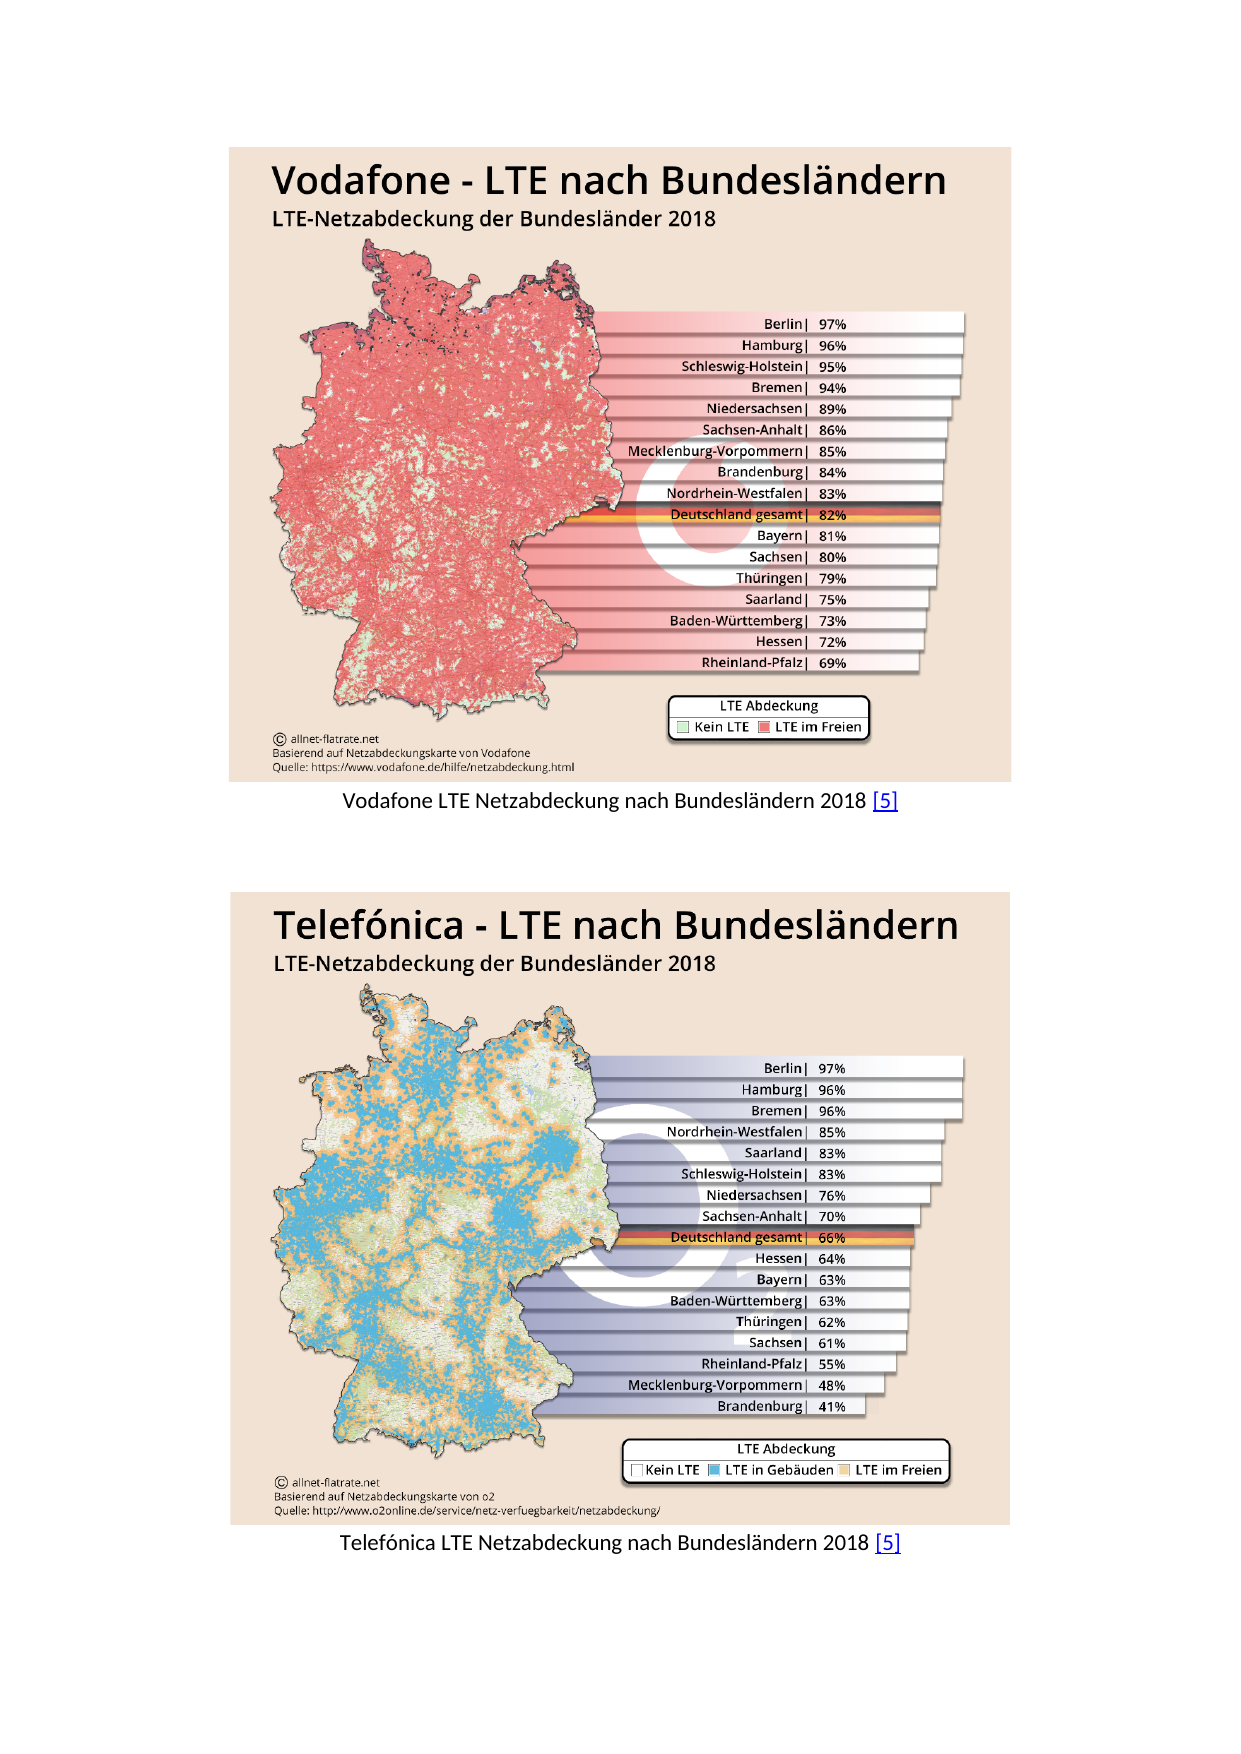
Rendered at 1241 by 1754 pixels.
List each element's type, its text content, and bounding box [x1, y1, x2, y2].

picture [230, 892, 1010, 1525]
picture [228, 147, 1012, 782]
